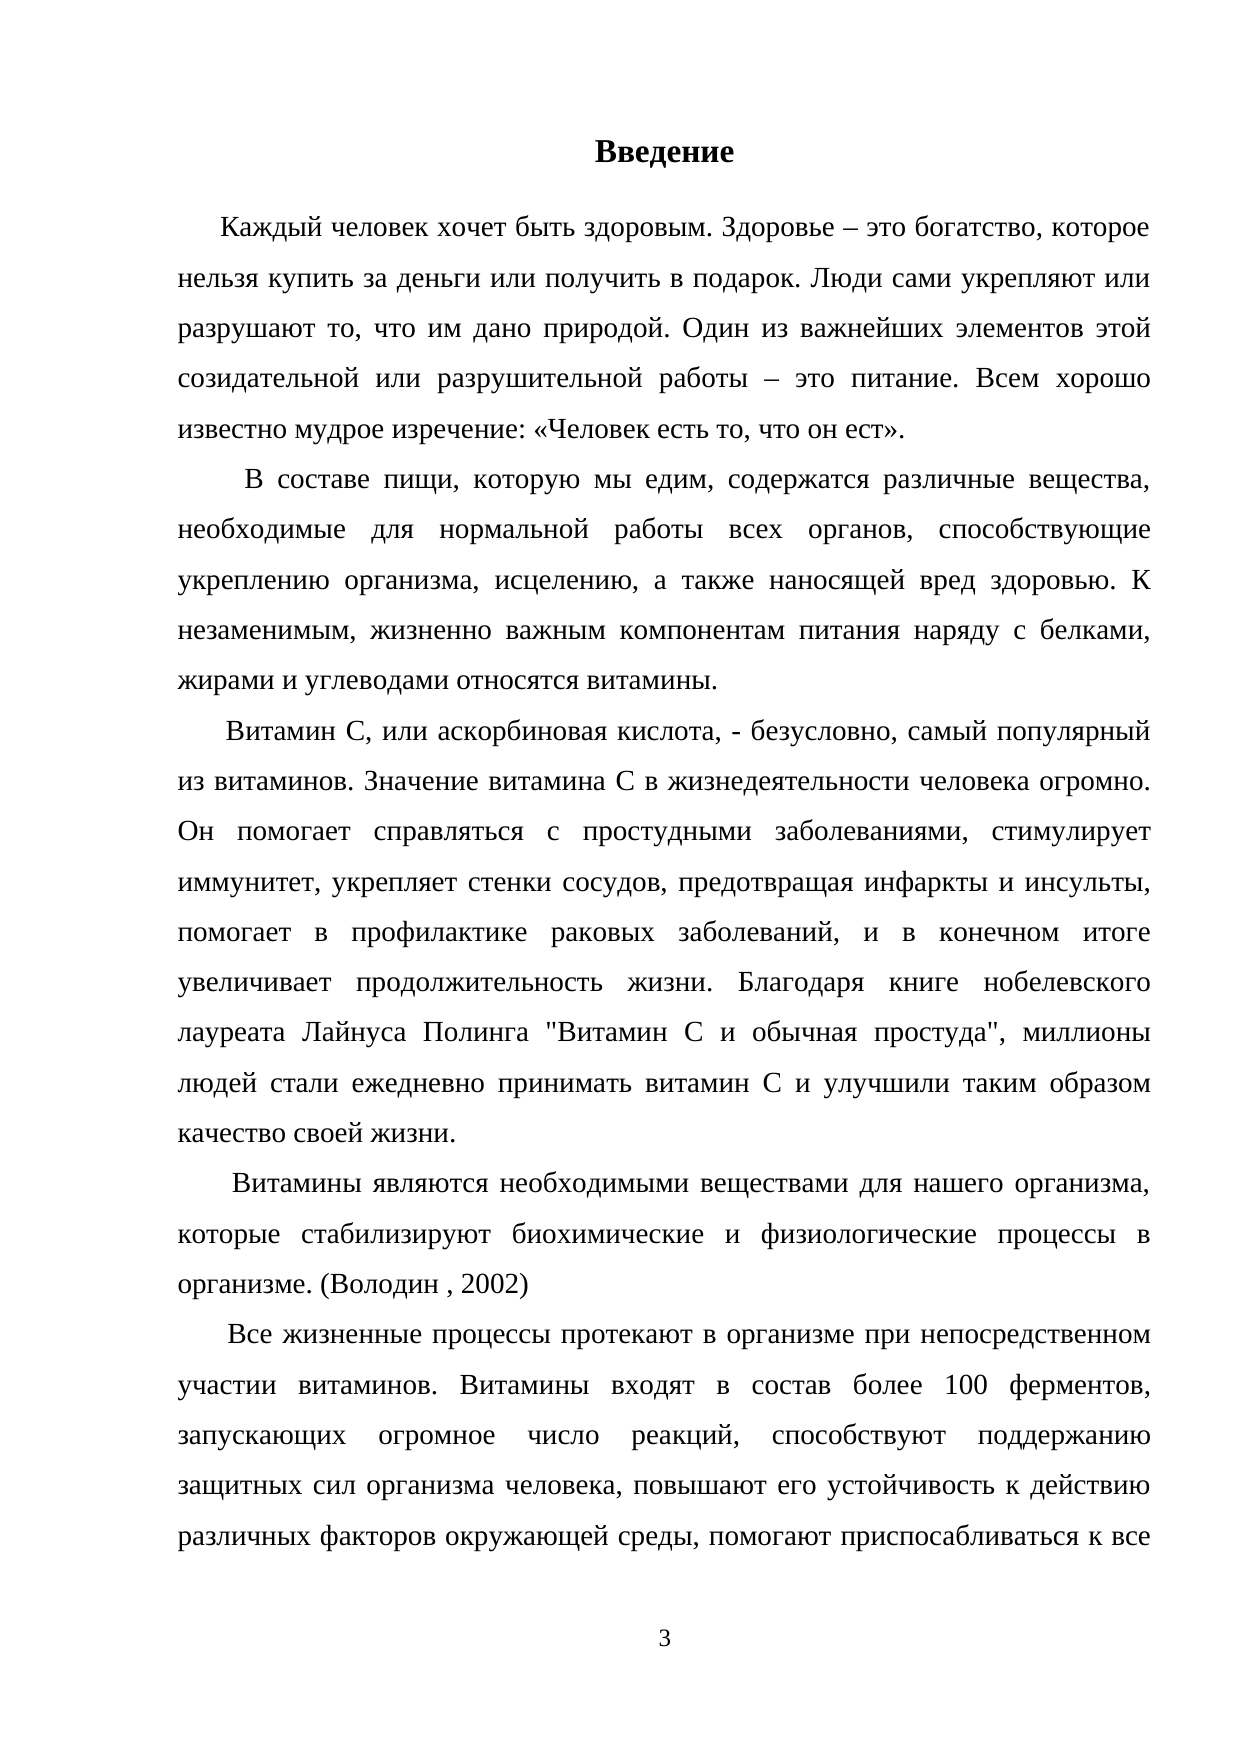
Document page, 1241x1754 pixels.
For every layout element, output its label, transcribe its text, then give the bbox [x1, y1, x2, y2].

text Витамины являются необходимыми веществами для нашего организма, которые стабилизируют биохимические и физиологические процессы в организме. (Володин , 2002) [177, 1166, 1152, 1300]
text В составе пищи, которую мы едим, содержатся различные вещества, необходимые для нормальной работы всех органов, способствующие укреплению организма, исцелению, а также наносящей вред здоровью. К незаменимым, жизненно важным компонентам питания наряду с белками, жирами и углеводами относятся витамины. [177, 461, 1152, 696]
text Каждый человек хочет быть здоровым. Здоровье – это богатство, которое нельзя купить за деньги или получить в подарок. Люди сами укрепляют или разрушают то, что им дано природой. Один из важнейших элементов этой созидательной или разрушительной работы – это питание. Всем хорошо известно мудрое изречение: «Человек есть то, что он ест». [177, 209, 1152, 444]
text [177, 1316, 1152, 1551]
text Витамин С, или аскорбиновая кислота, - безусловно, самый популярный из витаминов. Значение витамина С в жизнедеятельности человека огромно. Он помогает справляться с простудными заболеваниями, стимулирует иммунитет, укрепляет стенки сосудов, предотвращая инфаркты и инсульты, помогает в профилактике раковых заболеваний, и в конечном итоге увеличивает продолжительность жизни. Благодаря книге нобелевского лауреата Лайнуса Полинга "Витамин С и обычная простуда", миллионы людей стали ежедневно принимать витамин С и улучшили таким образом качество своей жизни. [177, 713, 1152, 1149]
text Введение [177, 131, 1152, 169]
